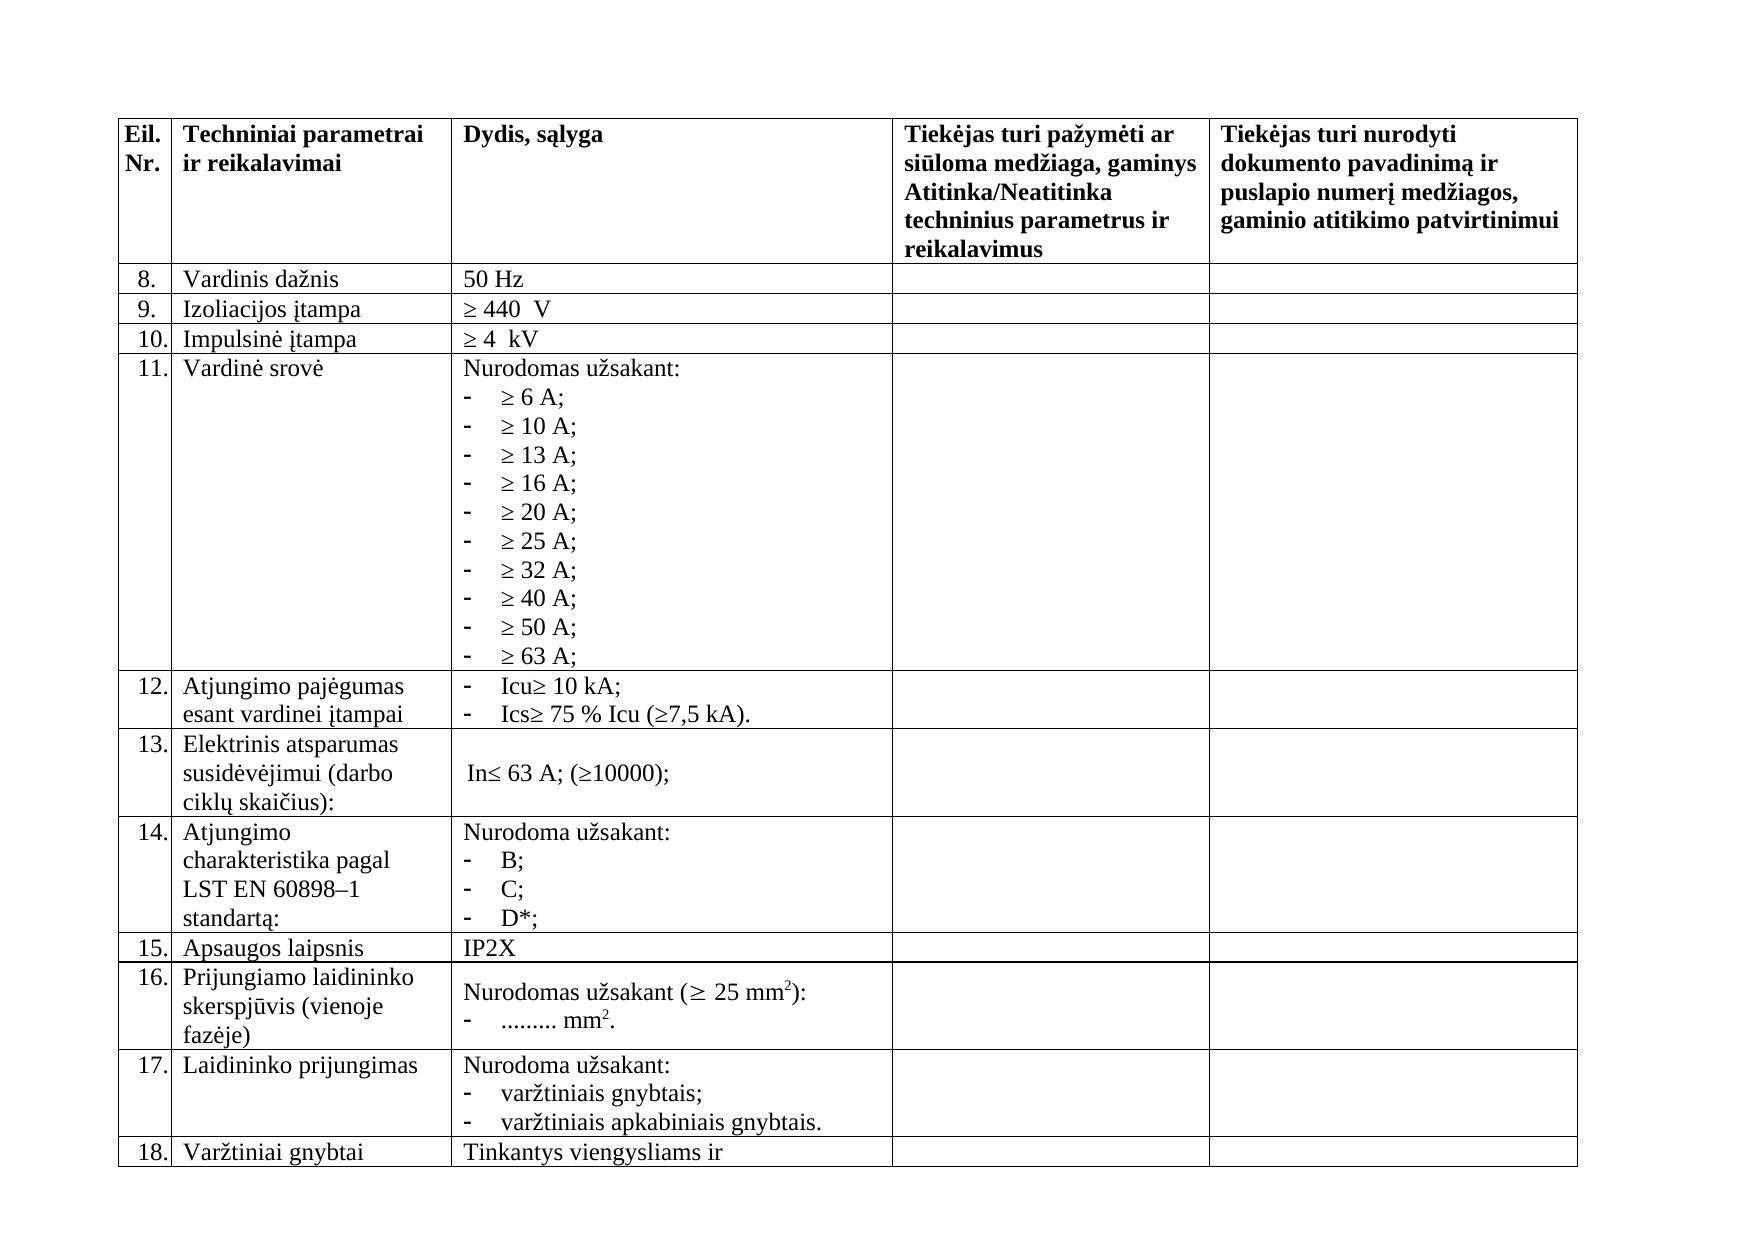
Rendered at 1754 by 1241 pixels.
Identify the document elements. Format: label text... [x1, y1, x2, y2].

table_cell Nurodoma užsakant: varžtiniais gnybtais; varžtiniais apkabiniais gnybtais. [452, 1050, 892, 1136]
table_cell Nurodomas užsakant: ≥ 6 A; ≥ 10 A; ≥ 13 A; ≥ 16 A; ≥ 20 A; ≥ 25 A; ≥ 32 A; ≥ 40 A; ≥ 50 A; ≥ 63 A; [452, 354, 892, 670]
table_header Tiekėjas turi nurodyti dokumento pavadinimą ir puslapio numerį medžiagos, gaminio atitikimo patvirtinimui [1210, 119, 1577, 263]
table_cell Impulsinė įtampa [172, 324, 451, 352]
table_cell Atjungimo charakteristika pagal LST EN 60898–1 standartą: [172, 817, 451, 932]
table_cell Laidininko prijungimas [172, 1050, 451, 1136]
table_cell [119, 817, 171, 932]
table_header Eil. Nr. [119, 119, 171, 263]
table_cell [893, 354, 1209, 670]
table_cell Izoliacijos įtampa [172, 294, 451, 323]
table_cell Icu≥ 10 kA; Ics≥ 75 % Icu (≥7,5 kA). [452, 671, 892, 728]
table_cell [1210, 671, 1577, 728]
table_cell [119, 729, 171, 816]
table_cell [893, 963, 1209, 1049]
table_cell [893, 1137, 1209, 1166]
table_cell [119, 671, 171, 728]
table_cell [119, 294, 171, 323]
table_cell [1210, 1137, 1577, 1166]
table_cell Nurodomas užsakant ( 25 mm2): ......... mm2. [452, 963, 892, 1049]
table_cell [1210, 1050, 1577, 1136]
table_cell Atjungimo pajėgumas esant vardinei įtampai [172, 671, 451, 728]
table_cell Elektrinis atsparumas susidėvėjimui (darbo ciklų skaičius): [172, 729, 451, 816]
table_cell [1210, 354, 1577, 670]
table_cell [893, 1050, 1209, 1136]
table_cell [893, 671, 1209, 728]
table_cell Vardinė srovė [172, 354, 451, 670]
table_cell Apsaugos laipsnis [172, 933, 451, 961]
table_cell [119, 354, 171, 670]
table_cell [1210, 963, 1577, 1049]
table_cell [1210, 933, 1577, 961]
table_cell Varžtiniai gnybtai (varžtiniai apkabiniai gnybtai) [172, 1137, 451, 1166]
table_cell [119, 264, 171, 293]
table_header Dydis, sąlyga [452, 119, 892, 263]
table_cell [1210, 324, 1577, 352]
table_cell IP2X [452, 933, 892, 961]
table_cell [1210, 294, 1577, 323]
table_cell ≥ 4 kV [452, 324, 892, 352]
table_cell [893, 729, 1209, 816]
table_cell Vardinis dažnis [172, 264, 451, 293]
table_cell 50 Hz [452, 264, 892, 293]
table_cell [893, 933, 1209, 961]
table_cell Nurodoma užsakant: B; C; D*; [452, 817, 892, 932]
table_cell [119, 963, 171, 1049]
table_cell [119, 933, 171, 961]
table_header Tiekėjas turi pažymėti ar siūloma medžiaga, gaminys Atitinka/Neatitinka techninius parametrus ir reikalavimus [893, 119, 1209, 263]
table_header Techniniai parametrai ir reikalavimai [172, 119, 451, 263]
table_cell [1210, 264, 1577, 293]
table_cell [1210, 729, 1577, 816]
table_cell Prijungiamo laidininko skerspjūvis (vienoje fazėje) [172, 963, 451, 1049]
table_cell [893, 264, 1209, 293]
table_cell [1210, 817, 1577, 932]
table_cell In≤ 63 A; (≥10000); [452, 729, 892, 816]
table_cell [119, 324, 171, 352]
table_cell [119, 1137, 171, 1166]
table_cell [893, 294, 1209, 323]
table_cell Tinkantys viengysliams ir daugiagysliams laidams [452, 1137, 892, 1166]
table_cell ≥ 440 V [452, 294, 892, 323]
table_cell [893, 817, 1209, 932]
table_cell [119, 1050, 171, 1136]
table_cell [893, 324, 1209, 352]
